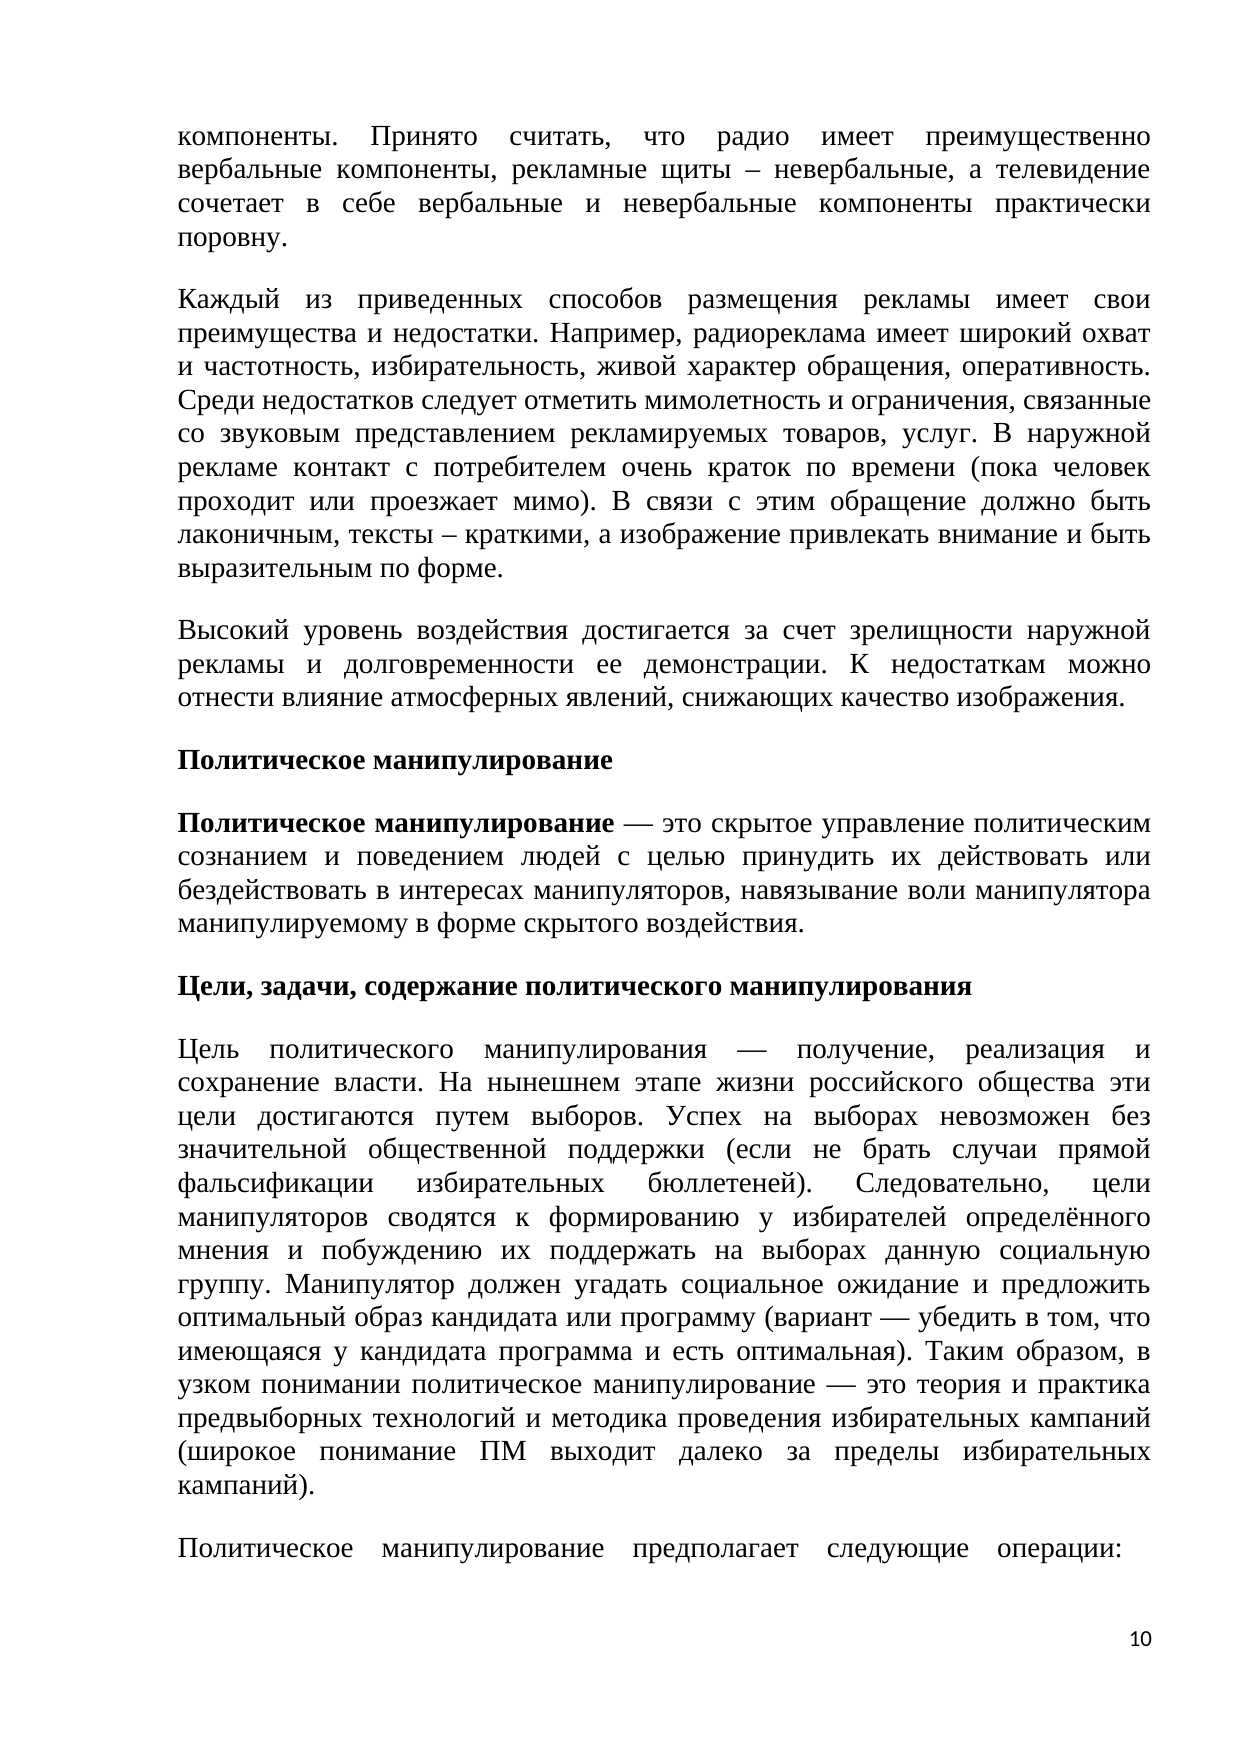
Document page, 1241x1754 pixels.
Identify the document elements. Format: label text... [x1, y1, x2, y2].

text Цели, задачи, содержание политического манипулирования [177, 968, 1152, 1002]
text Политическое манипулирование — это скрытое управление политическим сознанием и поведением людей с целью принудить их действовать или бездействовать в интересах манипуляторов, навязывание воли манипулятора манипулируемому в форме скрытого воздействия. [177, 805, 1152, 939]
text Цель политического манипулирования — получение, реализация и сохранение власти. На нынешнем этапе жизни российского общества эти цели достигаются путем выборов. Успех на выборах невозможен без значительной общественной поддержки (если не брать случаи прямой фальсификации избирательных бюллетеней). Следовательно, цели манипуляторов сводятся к формированию у избирателей определённого мнения и побуждению их поддержать на выборах данную социальную группу. Манипулятор должен угадать социальное ожидание и предложить оптимальный образ кандидата или программу (вариант — убедить в том, что имеющаяся у кандидата программа и есть оптимальная). Таким образом, в узком понимании политическое манипулирование — это теория и практика предвыборных технологий и методика проведения избирательных кампаний (широкое понимание ПМ выходит далеко за пределы избирательных кампаний). [177, 1031, 1152, 1501]
text Каждый из приведенных способов размещения рекламы имеет свои преимущества и недостатки. Например, радиореклама имеет широкий охват и частотность, избирательность, живой характер обращения, оперативность. Среди недостатков следует отметить мимолетность и ограничения, связанные со звуковым представлением рекламируемых товаров, услуг. В наружной рекламе контакт с потребителем очень краток по времени (пока человек проходит или проезжает мимо). В связи с этим обращение должно быть лаконичным, тексты – краткими, а изображение привлекать внимание и быть выразительным по форме. [177, 281, 1152, 583]
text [177, 1530, 1152, 1597]
text Высокий уровень воздействия достигается за счет зрелищности наружной рекламы и долговременности ее демонстрации. К недостаткам можно отнести влияние атмосферных явлений, снижающих качество изображения. [177, 612, 1152, 713]
text Политическое манипулирование [177, 742, 1152, 776]
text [177, 118, 1152, 252]
